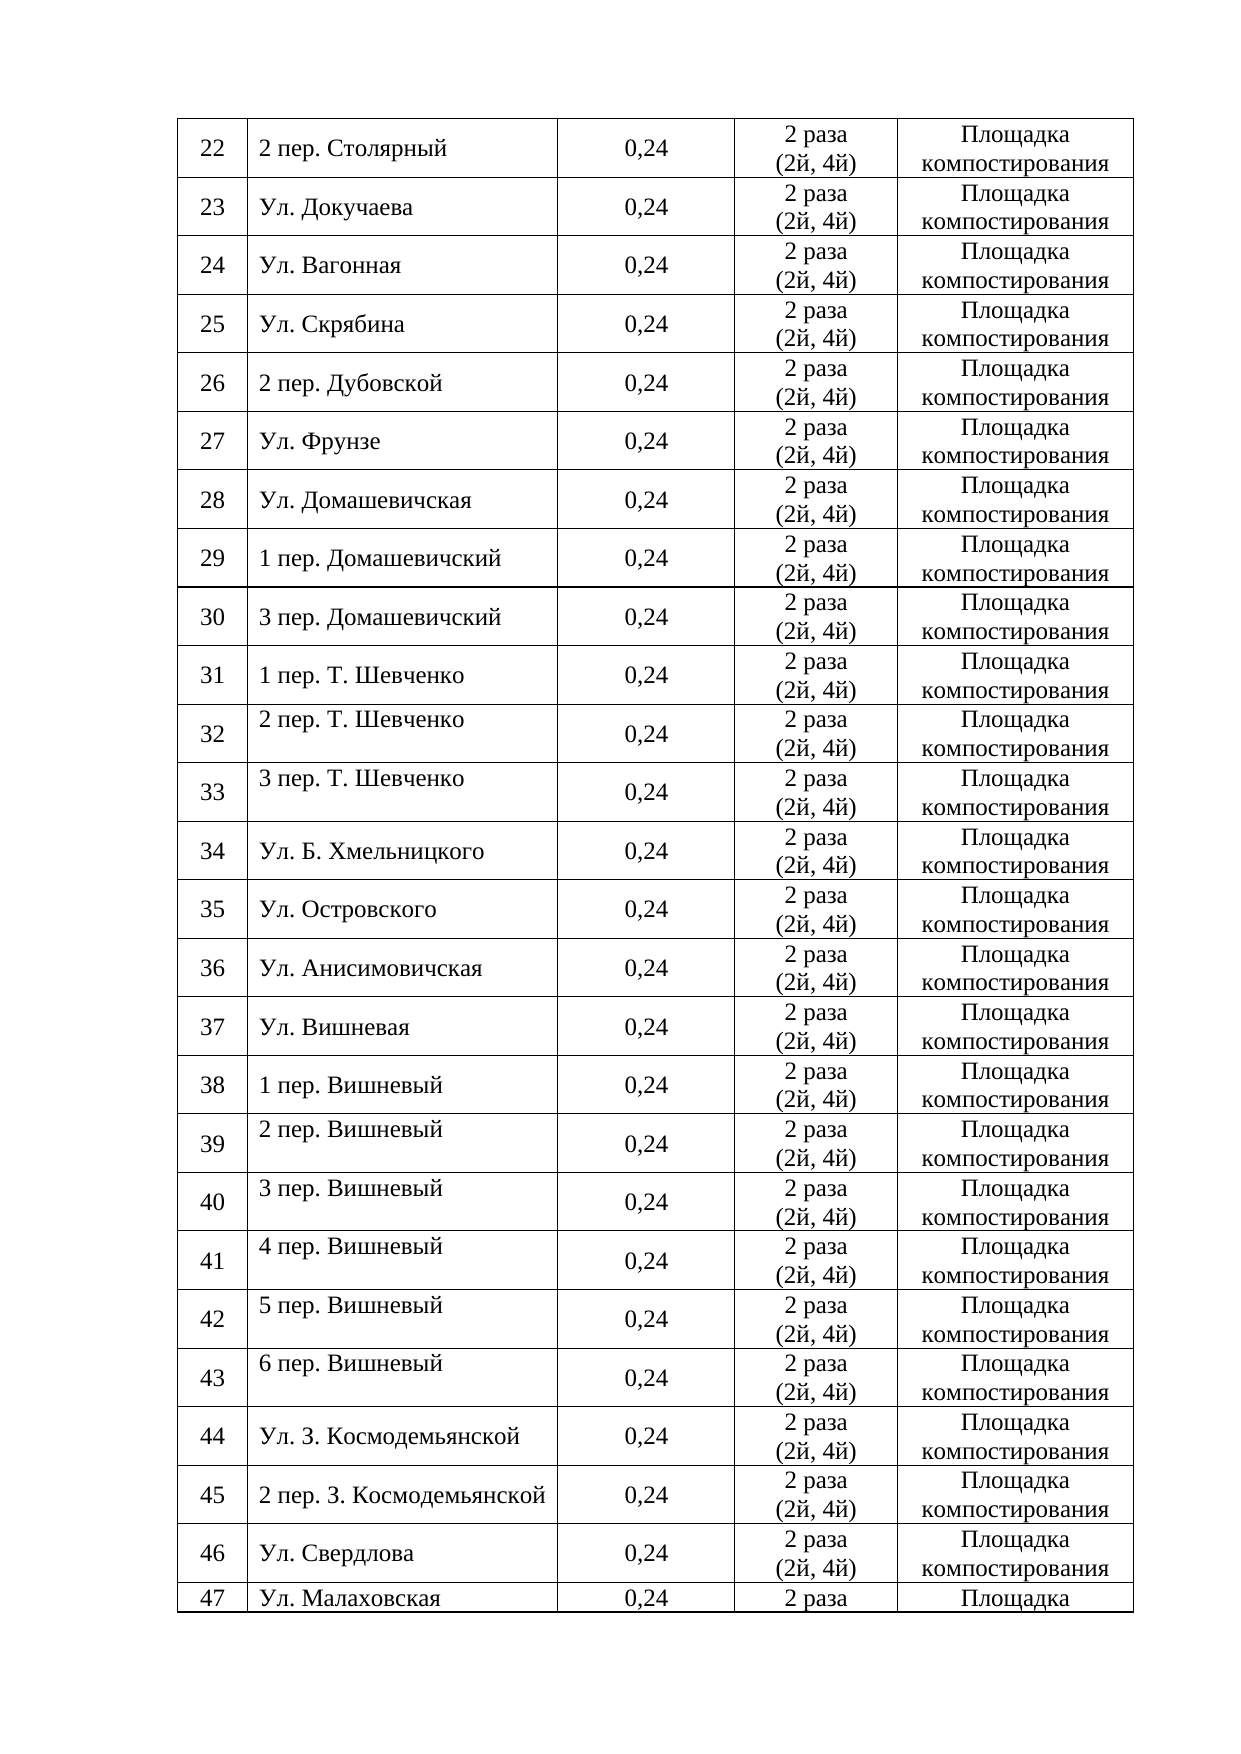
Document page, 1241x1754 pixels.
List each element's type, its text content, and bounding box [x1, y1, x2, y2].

table_cell Площадка компостирования [898, 178, 1133, 235]
table_cell 2 раза (2й, 4й) [735, 1114, 897, 1172]
table_cell 0,24 [558, 412, 734, 469]
table_cell Площадка компостирования [898, 236, 1133, 294]
table_cell 0,24 [558, 236, 734, 294]
table_cell Площадка компостирования [898, 1349, 1133, 1406]
table_cell Площадка компостирования [898, 412, 1133, 469]
table_cell Ул. Докучаева [248, 178, 557, 235]
table_cell 5 пер. Вишневый [248, 1290, 557, 1347]
table_cell 46 [178, 1524, 247, 1582]
table_cell 2 раза (2й, 4й) [735, 1466, 897, 1523]
table_cell 33 [178, 763, 247, 821]
table_cell 0,24 [558, 1407, 734, 1464]
table_cell 0,24 [558, 1349, 734, 1406]
table_cell Ул. Б. Хмельницкого [248, 822, 557, 879]
table_cell Площадка компостирования [898, 1056, 1133, 1113]
table_cell 42 [178, 1290, 247, 1347]
table_cell 1 пер. Вишневый [248, 1056, 557, 1113]
table_cell 3 пер. Вишневый [248, 1173, 557, 1230]
table_cell 4 пер. Вишневый [248, 1231, 557, 1289]
table_cell 47 [178, 1583, 247, 1611]
table_cell 0,24 [558, 1231, 734, 1289]
table_cell 0,24 [558, 1583, 734, 1611]
table_cell Ул. Вишневая [248, 997, 557, 1055]
table_cell 2 раза (2й, 4й) [735, 1583, 897, 1611]
table_cell 0,24 [558, 119, 734, 177]
table_cell 2 раза (2й, 4й) [735, 295, 897, 352]
table_cell Площадка компостирования [898, 529, 1133, 586]
table_cell Площадка компостирования [898, 1407, 1133, 1464]
table_cell 0,24 [558, 939, 734, 996]
table_cell 41 [178, 1231, 247, 1289]
table_cell 0,24 [558, 1173, 734, 1230]
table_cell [898, 1583, 1133, 1611]
table_cell 44 [178, 1407, 247, 1464]
table_cell 0,24 [558, 529, 734, 586]
table_cell 2 раза (2й, 4й) [735, 529, 897, 586]
table_cell 27 [178, 412, 247, 469]
table_cell 30 [178, 588, 247, 645]
table_cell 0,24 [558, 705, 734, 762]
table_cell 2 раза (2й, 4й) [735, 822, 897, 879]
table_cell Площадка компостирования [898, 1524, 1133, 1582]
table_cell 22 [178, 119, 247, 177]
table_cell Ул. Островского [248, 880, 557, 938]
table_cell 2 пер. З. Космодемьянской [248, 1466, 557, 1523]
table_cell 2 раза (2й, 4й) [735, 1407, 897, 1464]
table_cell Площадка компостирования [898, 880, 1133, 938]
table_cell 2 раза (2й, 4й) [735, 412, 897, 469]
table_cell 2 пер. Дубовской [248, 353, 557, 411]
table_cell Площадка компостирования [898, 295, 1133, 352]
table_cell Площадка компостирования [898, 763, 1133, 821]
table_cell 2 раза (2й, 4й) [735, 880, 897, 938]
table_cell Площадка компостирования [898, 1231, 1133, 1289]
table_cell 28 [178, 470, 247, 528]
table_cell Ул. Анисимовичская [248, 939, 557, 996]
table_cell 0,24 [558, 295, 734, 352]
table_cell 0,24 [558, 1524, 734, 1582]
table_cell Ул. Домашевичская [248, 470, 557, 528]
table_cell Площадка компостирования [898, 353, 1133, 411]
table_cell 0,24 [558, 1466, 734, 1523]
table_cell 2 раза (2й, 4й) [735, 1349, 897, 1406]
table_cell Площадка компостирования [898, 939, 1133, 996]
table_cell 0,24 [558, 588, 734, 645]
table_cell 2 пер. Столярный [248, 119, 557, 177]
table_cell 35 [178, 880, 247, 938]
table_cell Ул. З. Космодемьянской [248, 1407, 557, 1464]
table_cell 23 [178, 178, 247, 235]
table_cell 2 раза (2й, 4й) [735, 236, 897, 294]
table_cell 2 пер. Вишневый [248, 1114, 557, 1172]
table_cell 36 [178, 939, 247, 996]
table_cell 0,24 [558, 763, 734, 821]
table_cell 0,24 [558, 822, 734, 879]
table_cell 0,24 [558, 880, 734, 938]
table_cell Площадка компостирования [898, 822, 1133, 879]
table_cell 34 [178, 822, 247, 879]
table_cell 3 пер. Т. Шевченко [248, 763, 557, 821]
table_cell 2 раза (2й, 4й) [735, 470, 897, 528]
table_cell 2 раза (2й, 4й) [735, 178, 897, 235]
table_cell Ул. Скрябина [248, 295, 557, 352]
table_cell Площадка компостирования [898, 588, 1133, 645]
table_cell 1 пер. Т. Шевченко [248, 646, 557, 703]
table_cell 39 [178, 1114, 247, 1172]
table_cell 2 раза (2й, 4й) [735, 1173, 897, 1230]
table_cell 0,24 [558, 470, 734, 528]
table_cell Площадка компостирования [898, 1290, 1133, 1347]
table_cell 2 раза (2й, 4й) [735, 997, 897, 1055]
table_cell 2 раза (2й, 4й) [735, 588, 897, 645]
table_cell 0,24 [558, 1114, 734, 1172]
table_cell 31 [178, 646, 247, 703]
table_cell 0,24 [558, 1290, 734, 1347]
table_cell 2 раза (2й, 4й) [735, 353, 897, 411]
table_cell 2 раза (2й, 4й) [735, 1290, 897, 1347]
table_cell Площадка компостирования [898, 705, 1133, 762]
table_cell Ул. Свердлова [248, 1524, 557, 1582]
table_cell 43 [178, 1349, 247, 1406]
table_cell 29 [178, 529, 247, 586]
table_cell Площадка компостирования [898, 470, 1133, 528]
table_cell Площадка компостирования [898, 1114, 1133, 1172]
table_cell 0,24 [558, 646, 734, 703]
table_cell 2 раза (2й, 4й) [735, 119, 897, 177]
table_cell 25 [178, 295, 247, 352]
table_cell 0,24 [558, 353, 734, 411]
table_cell 6 пер. Вишневый [248, 1349, 557, 1406]
table_cell Площадка компостирования [898, 997, 1133, 1055]
table_cell Ул. Малаховская [248, 1583, 557, 1611]
table_cell 2 раза (2й, 4й) [735, 763, 897, 821]
table_cell 0,24 [558, 1056, 734, 1113]
table_cell 37 [178, 997, 247, 1055]
table_cell 2 раза (2й, 4й) [735, 1231, 897, 1289]
table_cell 38 [178, 1056, 247, 1113]
table_cell 45 [178, 1466, 247, 1523]
table_cell 32 [178, 705, 247, 762]
table_cell 0,24 [558, 178, 734, 235]
table_cell 2 раза (2й, 4й) [735, 646, 897, 703]
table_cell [898, 119, 1133, 177]
table_cell Ул. Фрунзе [248, 412, 557, 469]
table_cell 2 раза (2й, 4й) [735, 1524, 897, 1582]
table_cell 1 пер. Домашевичский [248, 529, 557, 586]
table_cell 24 [178, 236, 247, 294]
table_cell Площадка компостирования [898, 1466, 1133, 1523]
table_cell 26 [178, 353, 247, 411]
table_cell Площадка компостирования [898, 646, 1133, 703]
table_cell 3 пер. Домашевичский [248, 588, 557, 645]
table_cell 2 раза (2й, 4й) [735, 1056, 897, 1113]
table_cell Ул. Вагонная [248, 236, 557, 294]
table_cell 2 раза (2й, 4й) [735, 939, 897, 996]
table_cell 0,24 [558, 997, 734, 1055]
table_cell Площадка компостирования [898, 1173, 1133, 1230]
table_cell 2 пер. Т. Шевченко [248, 705, 557, 762]
table_cell 40 [178, 1173, 247, 1230]
table_cell 2 раза (2й, 4й) [735, 705, 897, 762]
